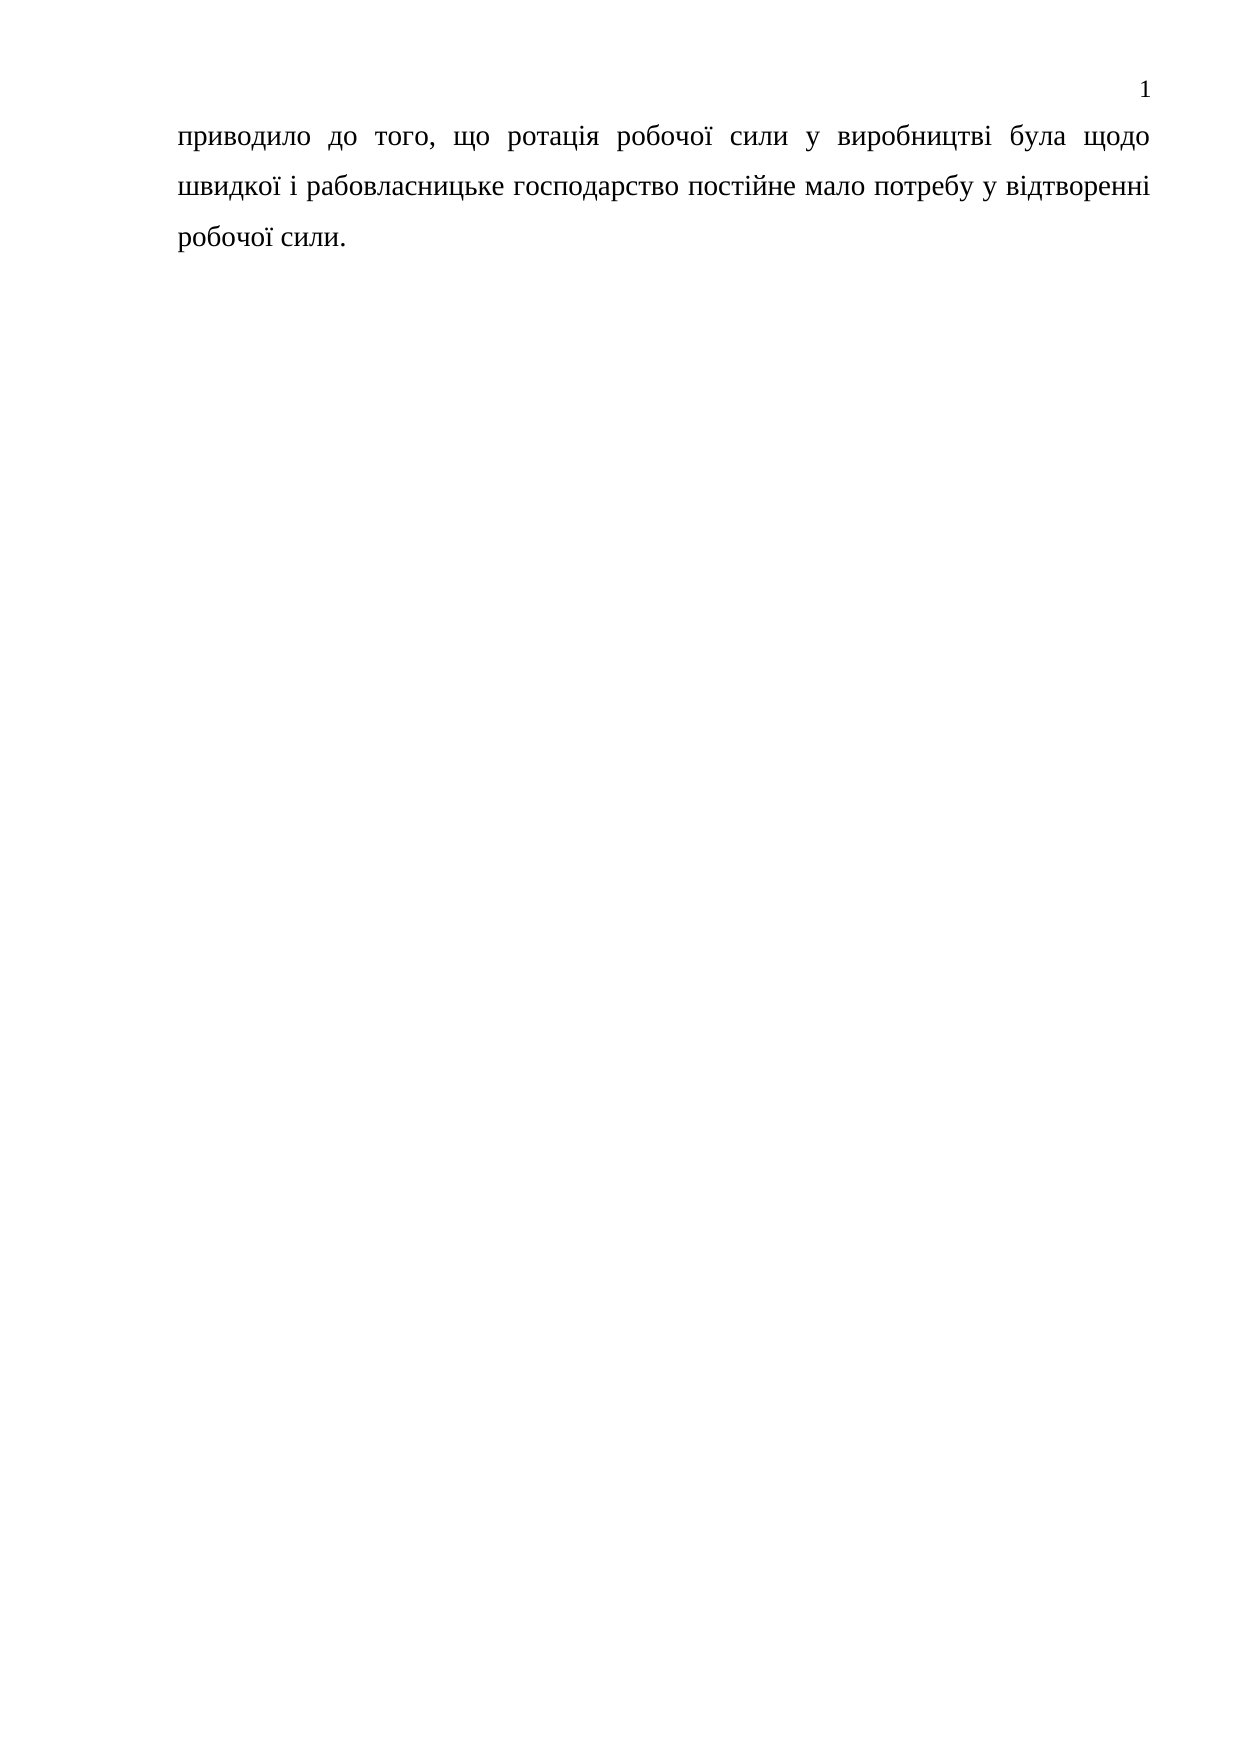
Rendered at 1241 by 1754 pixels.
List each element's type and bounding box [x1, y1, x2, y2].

text [177, 118, 1152, 252]
